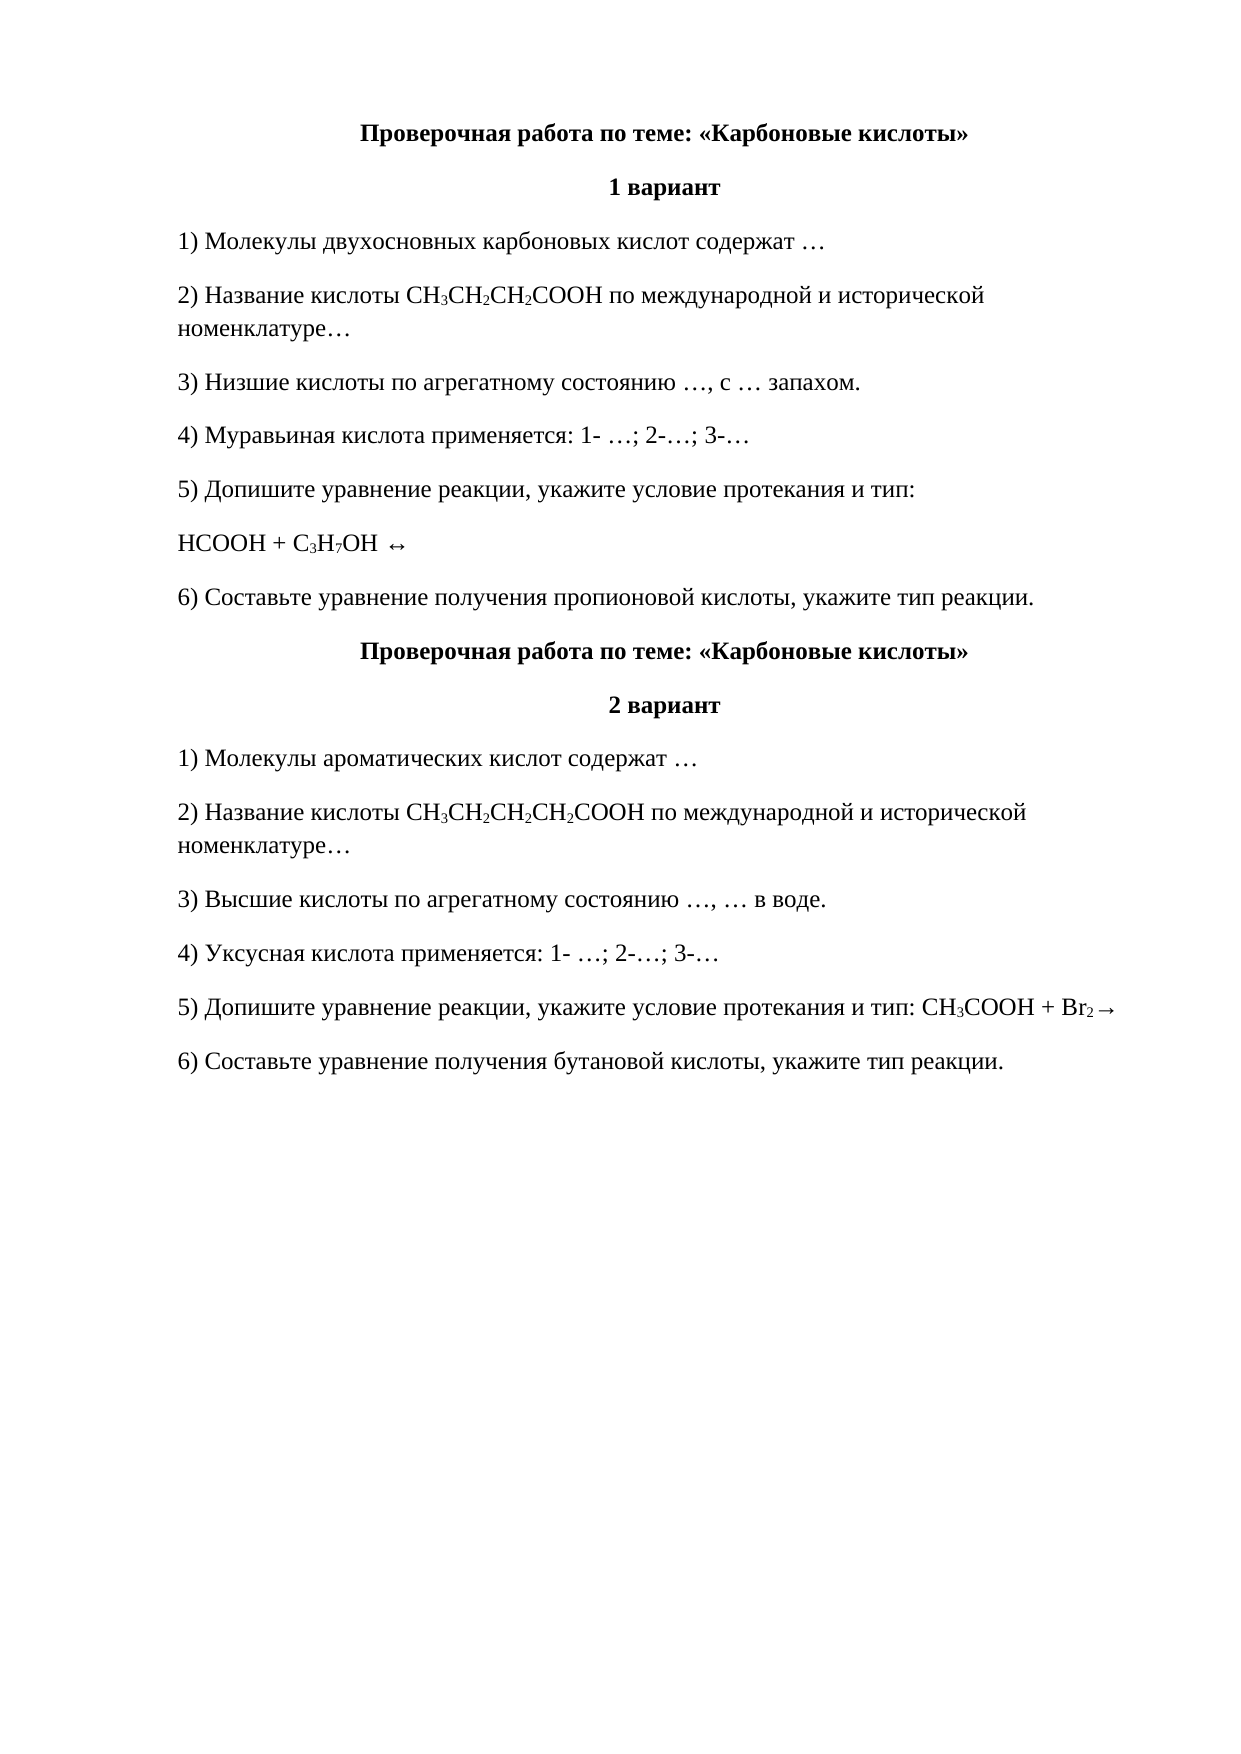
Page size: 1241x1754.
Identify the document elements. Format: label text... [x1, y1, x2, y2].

text 6) Составьте уравнение получения пропионовой кислоты, укажите тип реакции. [177, 582, 1152, 611]
text Проверочная работа по теме: «Карбоновые кислоты» [177, 636, 1152, 664]
text 5) Допишите уравнение реакции, укажите условие протекания и тип: СН3СООН + Вr2→ [177, 992, 1152, 1021]
text 1) Молекулы ароматических кислот содержат … [177, 743, 1152, 772]
text 2) Название кислоты СН3СН2СН2СН2СООН по международной и исторической номенклатуре… [177, 797, 1152, 859]
text 1) Молекулы двухосновных карбоновых кислот содержат … [177, 226, 1152, 254]
text 4) Уксусная кислота применяется: 1- …; 2-…; 3-… [177, 938, 1152, 967]
text 2) Название кислоты СН3СН2СН2СООН по международной и исторической номенклатуре… [177, 280, 1152, 341]
text 2 вариант [177, 690, 1152, 718]
text НСООН + С3Н7ОН ↔ [177, 528, 1152, 557]
text Проверочная работа по теме: «Карбоновые кислоты» [177, 118, 1152, 147]
text 6) Составьте уравнение получения бутановой кислоты, укажите тип реакции. [177, 1046, 1152, 1074]
text 4) Муравьиная кислота применяется: 1- …; 2-…; 3-… [177, 420, 1152, 449]
text 5) Допишите уравнение реакции, укажите условие протекания и тип: [177, 474, 1152, 503]
text 3) Высшие кислоты по агрегатному состоянию …, … в воде. [177, 884, 1152, 913]
text 1 вариант [177, 172, 1152, 201]
text 3) Низшие кислоты по агрегатному состоянию …, с … запахом. [177, 367, 1152, 395]
